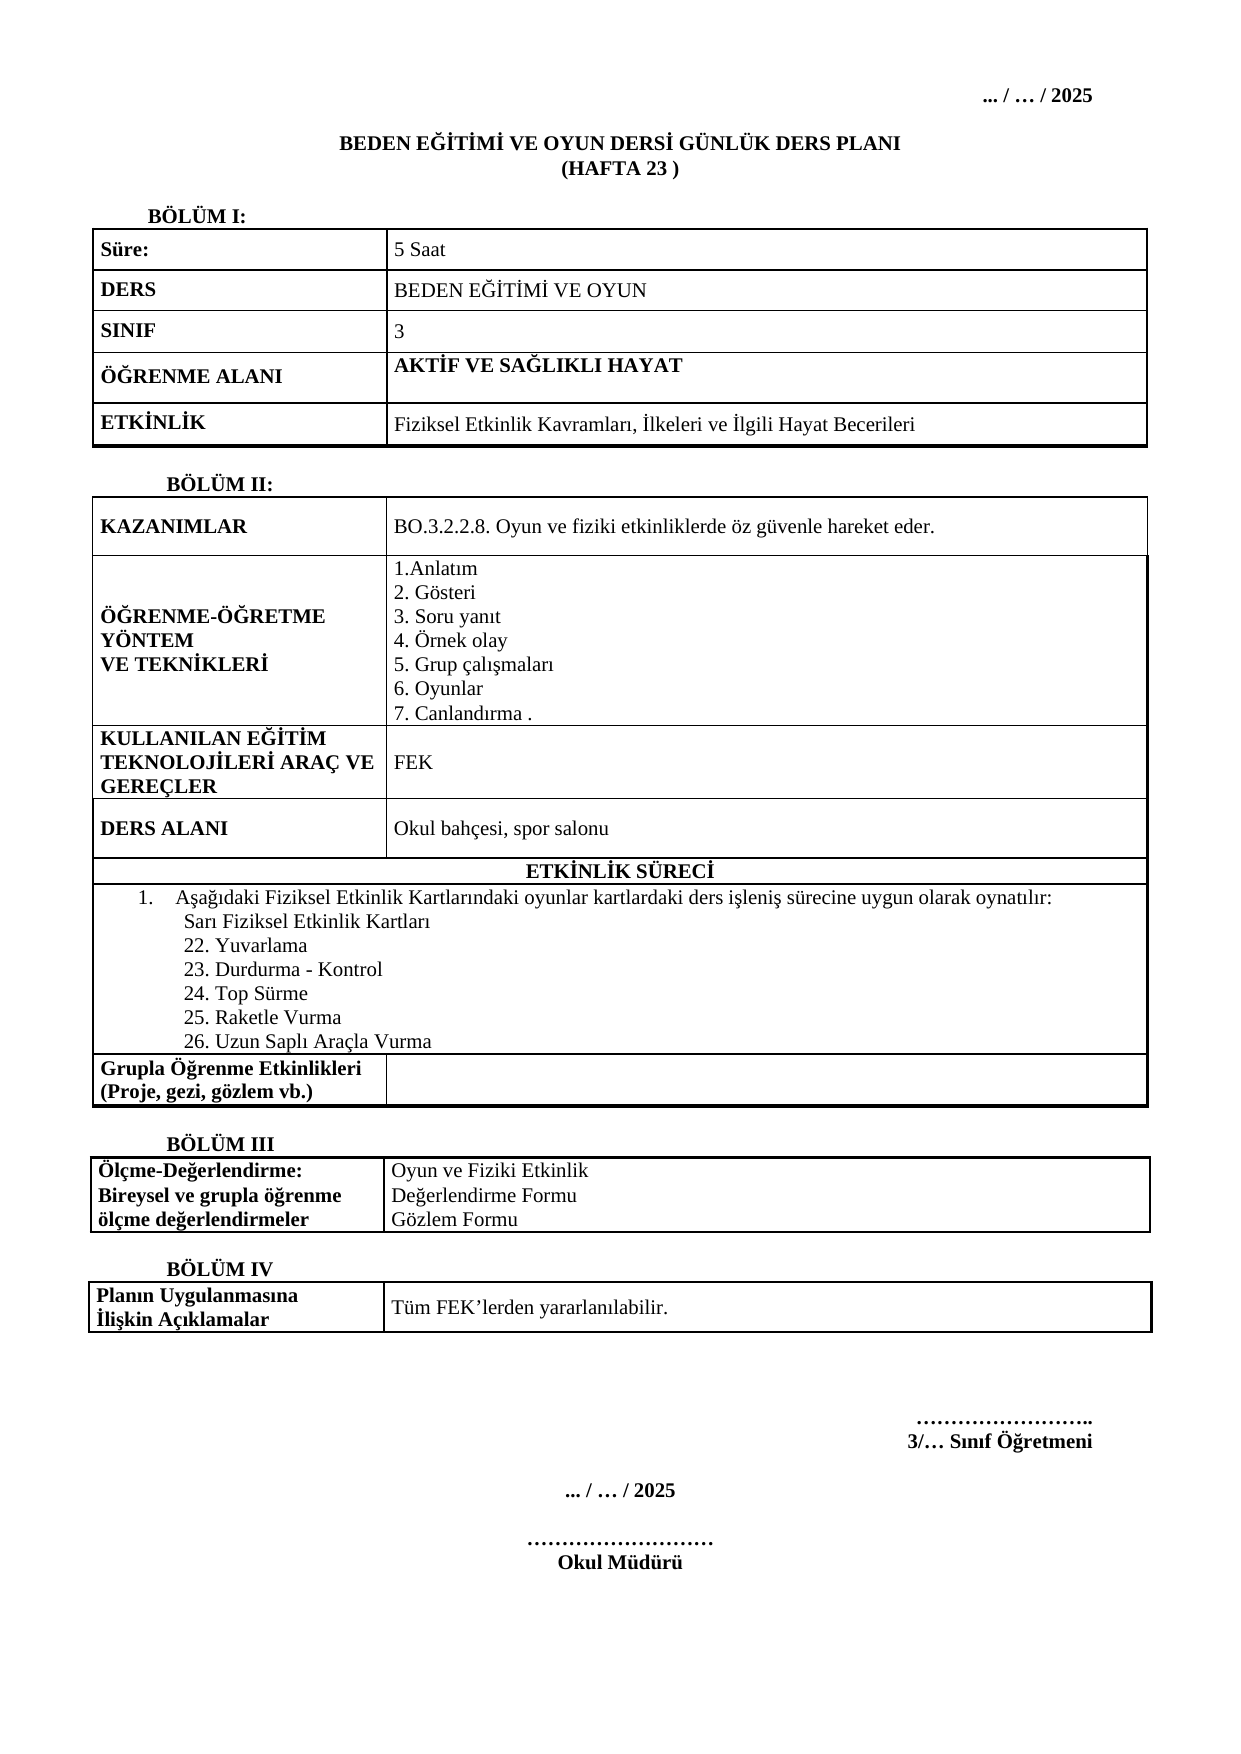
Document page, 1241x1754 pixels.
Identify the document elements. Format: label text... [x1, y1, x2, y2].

subtitle BÖLÜM III [148, 1132, 1093, 1156]
table_header BO.3.2.2.8. Oyun ve fiziki etkinliklerde öz güvenle hareket eder. [387, 498, 1147, 555]
table_header Ölçme-Değerlendirme: Bireysel ve grupla öğrenme ölçme değerlendirmeler [92, 1159, 383, 1231]
text (HAFTA 23 ) [148, 155, 1093, 179]
table_cell DERS ALANI [94, 799, 386, 857]
table_header Süre: [94, 230, 386, 269]
text BÖLÜM II: [148, 472, 1093, 496]
text …………………….. [148, 1405, 1093, 1429]
table_header Oyun ve Fiziki Etkinlik Değerlendirme Formu Gözlem Formu [385, 1159, 1149, 1231]
table_cell 1.Anlatım 2. Gösteri 3. Soru yanıt 4. Örnek olay 5. Grup çalışmaları 6. Oyunlar 7. Canlandırma . [387, 556, 1146, 724]
text ... / … / 2025 [148, 1477, 1093, 1502]
table_cell ÖĞRENME ALANI [94, 353, 386, 402]
text BEDEN EĞİTİMİ VE OYUN DERSİ GÜNLÜK DERS PLANI [148, 131, 1093, 155]
table_cell ETKİNLİK [94, 404, 386, 444]
table_cell ETKİNLİK SÜRECİ [94, 859, 1146, 883]
text ... / … / 2025 [148, 83, 1093, 107]
table_cell 3 [388, 311, 1146, 352]
table_cell DERS [94, 271, 386, 310]
table_header Planın Uygulanmasına İlişkin Açıklamalar [90, 1283, 383, 1331]
table_cell AKTİF VE SAĞLIKLI HAYAT [388, 353, 1146, 402]
table_header Tüm FEK’lerden yararlanılabilir. [385, 1283, 1150, 1331]
text 3/… Sınıf Öğretmeni [148, 1429, 1093, 1453]
table_cell SINIF [94, 311, 386, 352]
table_cell Grupla Öğrenme Etkinlikleri (Proje, gezi, gözlem vb.) [94, 1055, 386, 1103]
table_cell [387, 1055, 1146, 1103]
text BÖLÜM I: [148, 203, 1093, 228]
table_cell ÖĞRENME-ÖĞRETME YÖNTEM VE TEKNİKLERİ [93, 556, 386, 724]
table_cell Aşağıdaki Fiziksel Etkinlik Kartlarındaki oyunlar kartlardaki ders işleniş sürecine uygun olarak oynatılır: Sarı Fiziksel Etkinlik Kartları 22. Yuvarlama 23. Durdurma - Kontrol 24. Top Sürme 25. Raketle Vurma 26. Uzun Saplı Araçla Vurma [94, 885, 1146, 1053]
table_cell FEK [387, 726, 1146, 798]
table_cell Okul bahçesi, spor salonu [387, 799, 1146, 857]
text Okul Müdürü [148, 1550, 1093, 1574]
table_header 5 Saat [388, 230, 1146, 269]
text ……………………… [148, 1526, 1093, 1550]
subtitle BÖLÜM IV [148, 1257, 1093, 1281]
table_cell KULLANILAN EĞİTİM TEKNOLOJİLERİ ARAÇ VE GEREÇLER [93, 726, 386, 798]
table_cell Fiziksel Etkinlik Kavramları, İlkeleri ve İlgili Hayat Becerileri [388, 404, 1146, 444]
table_cell BEDEN EĞİTİMİ VE OYUN [388, 271, 1146, 310]
table_header KAZANIMLAR [93, 498, 386, 555]
